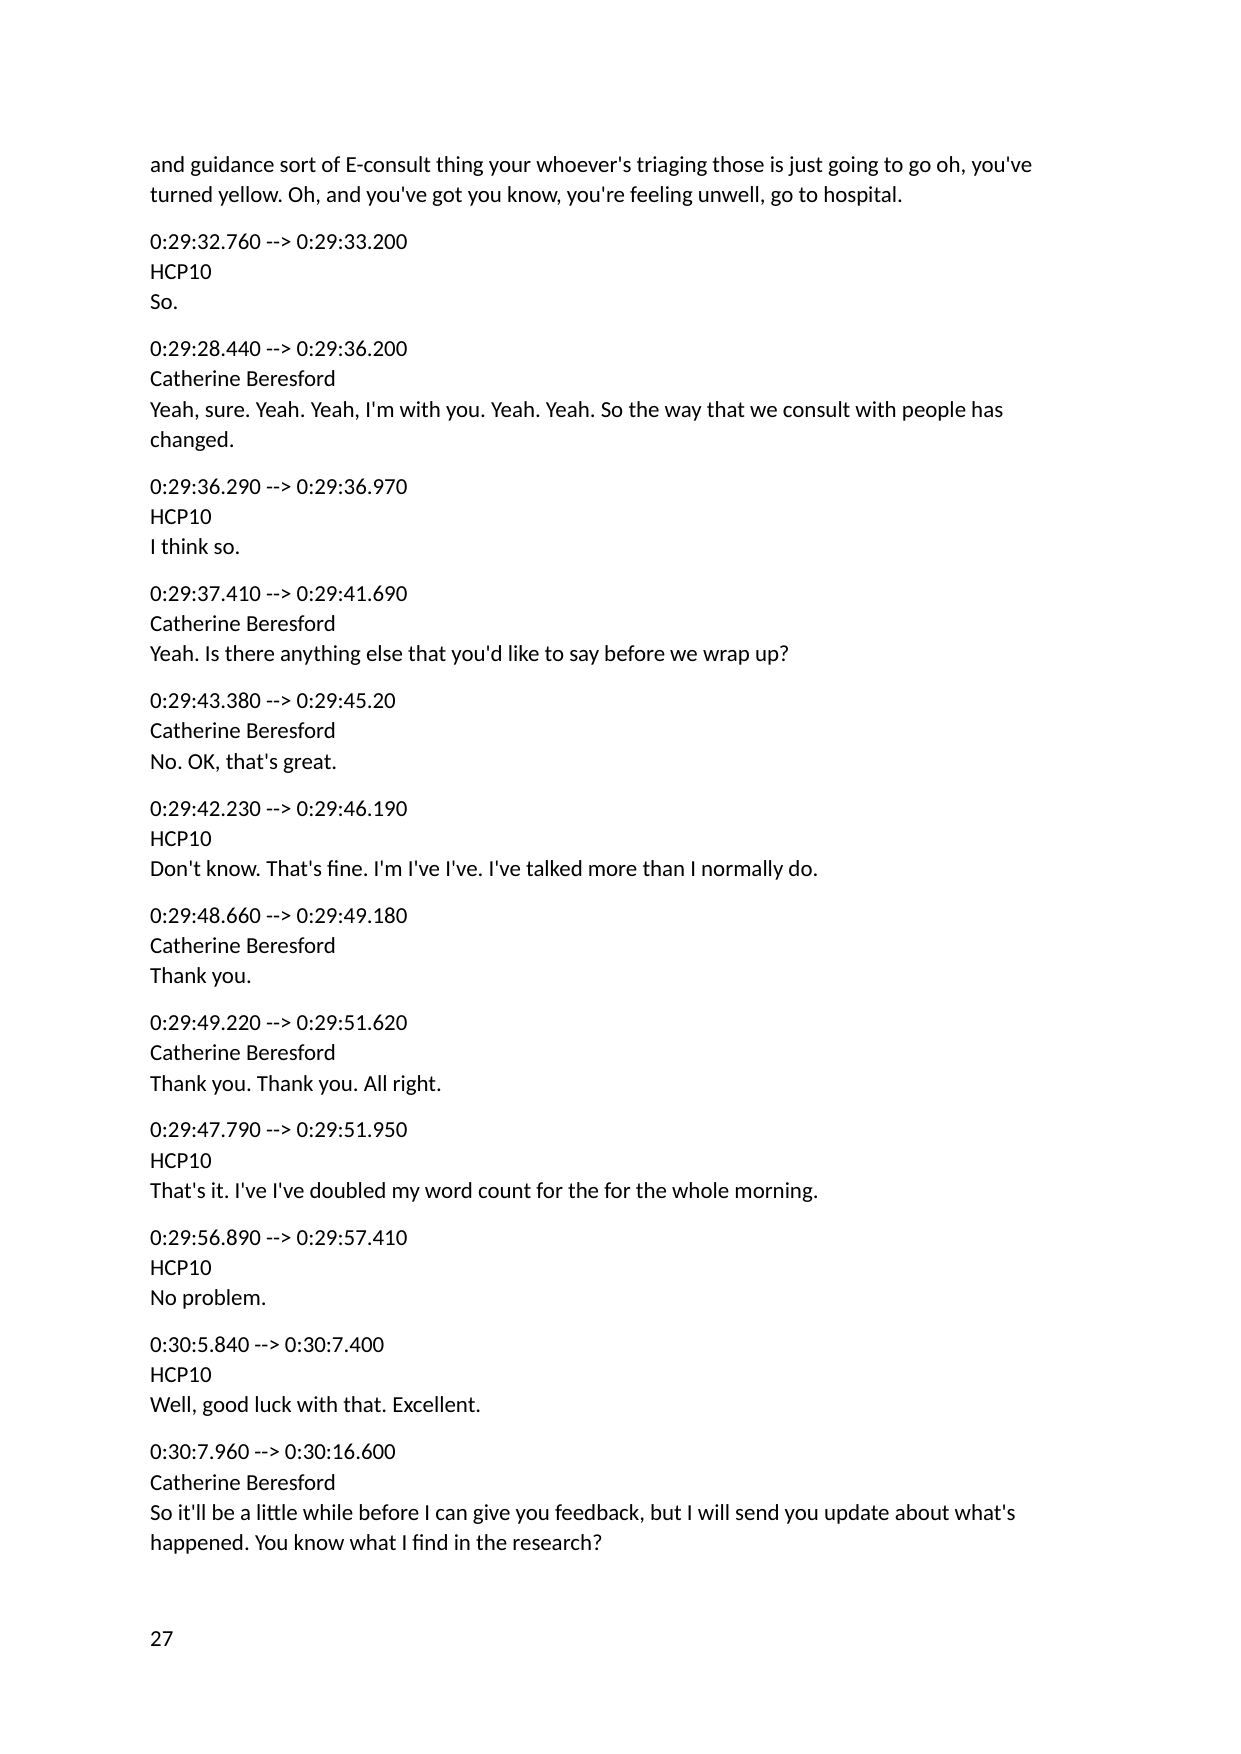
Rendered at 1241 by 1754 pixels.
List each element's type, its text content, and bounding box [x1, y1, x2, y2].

text 0:29:56.890 --> 0:29:57.410 HCP10 No problem. [150, 1223, 1090, 1311]
text 0:29:28.440 --> 0:29:36.200 Catherine Beresford Yeah, sure. Yeah. Yeah, I'm with you. Yeah. Yeah. So the way that we consult with people has changed. [150, 334, 1090, 453]
text 0:29:47.790 --> 0:29:51.950 HCP10 That's it. I've I've doubled my word count for the for the whole morning. [150, 1116, 1090, 1204]
text 0:29:37.410 --> 0:29:41.690 Catherine Beresford Yeah. Is there anything else that you'd like to say before we wrap up? [150, 579, 1090, 668]
text 0:29:36.290 --> 0:29:36.970 HCP10 I think so. [150, 472, 1090, 560]
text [150, 150, 1090, 208]
text 0:29:42.230 --> 0:29:46.190 HCP10 Don't know. That's fine. I'm I've I've. I've talked more than I normally do. [150, 794, 1090, 882]
text 0:29:48.660 --> 0:29:49.180 Catherine Beresford Thank you. [150, 901, 1090, 989]
text 0:29:49.220 --> 0:29:51.620 Catherine Beresford Thank you. Thank you. All right. [150, 1008, 1090, 1097]
text 0:29:43.380 --> 0:29:45.20 Catherine Beresford No. OK, that's great. [150, 686, 1090, 775]
text 0:29:32.760 --> 0:29:33.200 HCP10 So. [150, 227, 1090, 316]
text 0:30:5.840 --> 0:30:7.400 HCP10 Well, good luck with that. Excellent. [150, 1330, 1090, 1419]
text 0:30:7.960 --> 0:30:16.600 Catherine Beresford So it'll be a little while before I can give you feedback, but I will send you update about what's happened. You know what I find in the research? [150, 1437, 1090, 1556]
